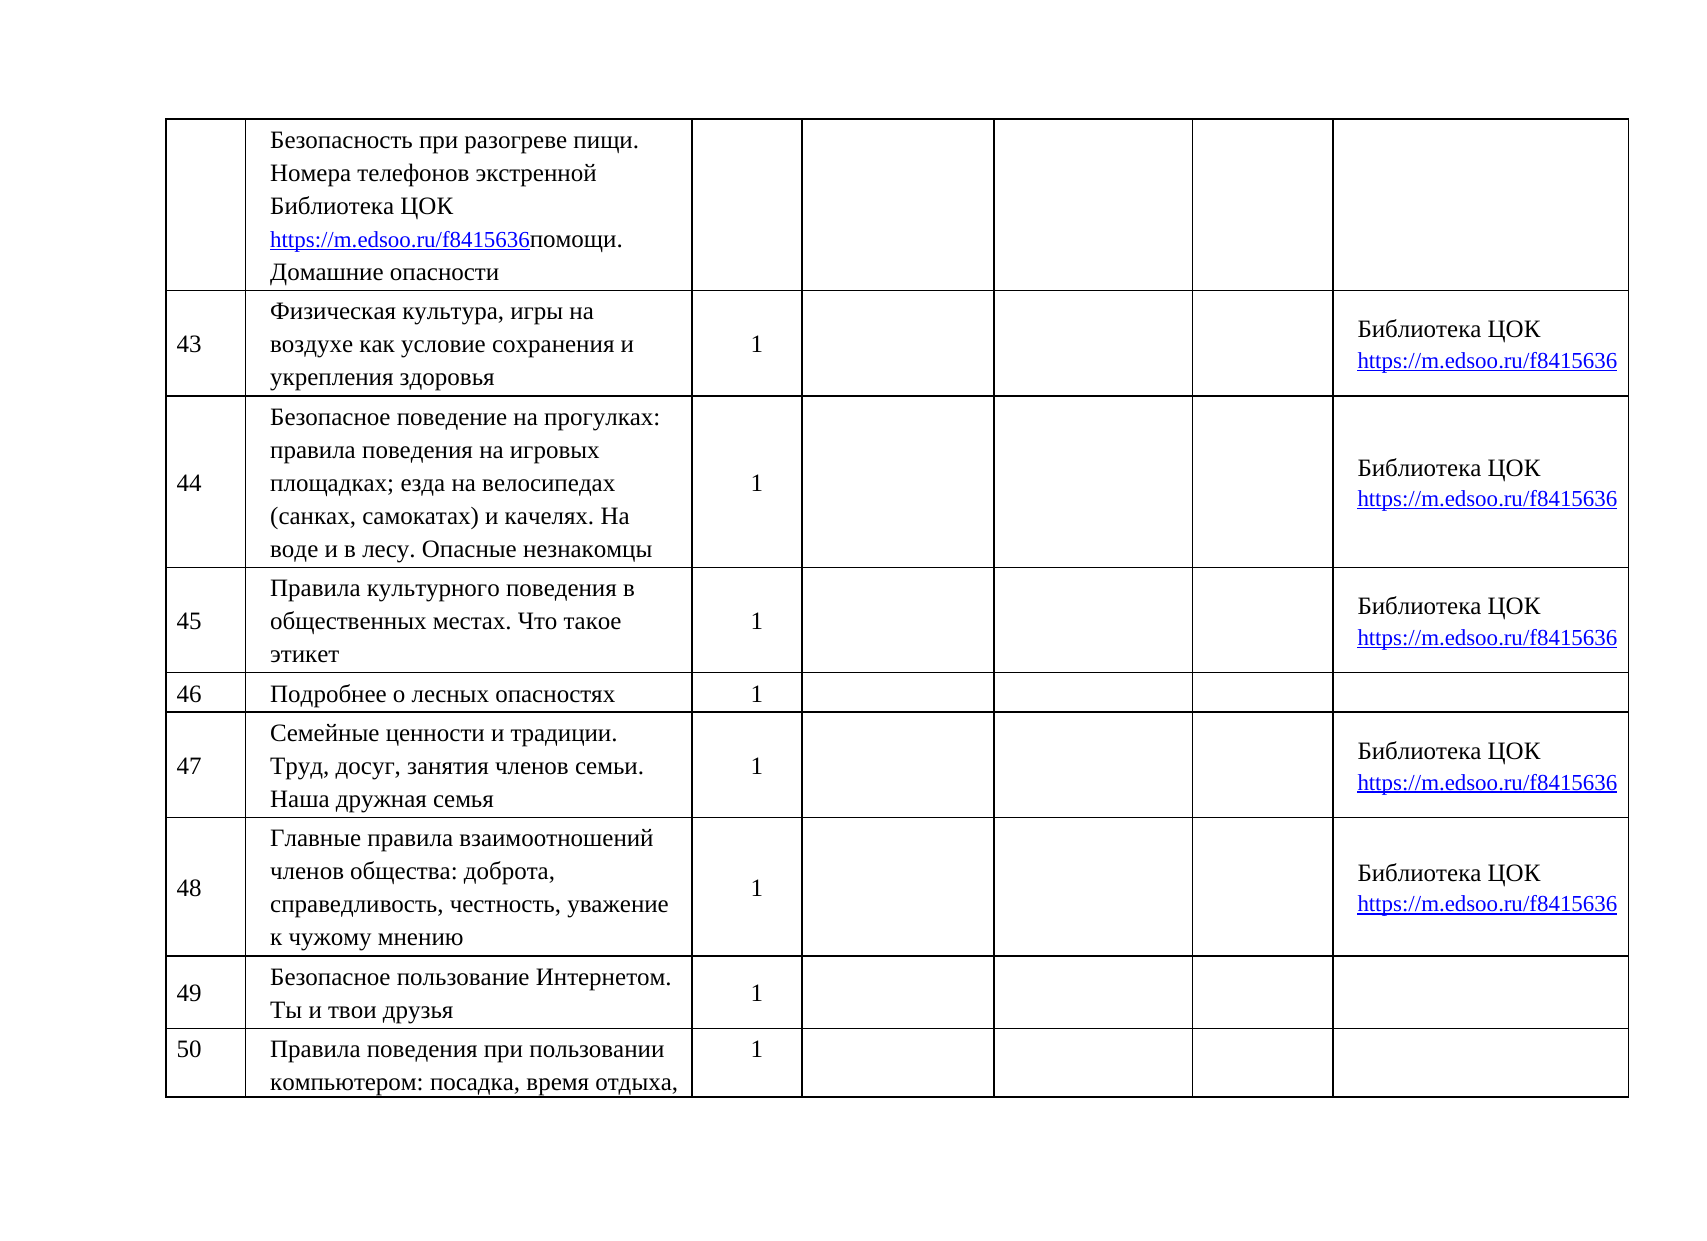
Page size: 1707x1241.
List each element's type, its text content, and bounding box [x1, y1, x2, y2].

table_cell Безопасное пользование Интернетом. Ты и твои друзья [246, 957, 691, 1027]
table_cell Подробнее о лесных опасностях [246, 673, 691, 711]
table_cell Библиотека ЦОК https://m.edsoo.ru/f8415636 [1334, 291, 1628, 395]
table_cell [1334, 120, 1628, 289]
table_cell [803, 291, 993, 395]
table_cell [803, 1029, 993, 1096]
table_cell [995, 120, 1192, 289]
table_cell [803, 957, 993, 1027]
table_cell 49 [167, 957, 245, 1027]
table_cell [803, 397, 993, 566]
table_cell [995, 957, 1192, 1027]
table_cell Библиотека ЦОК https://m.edsoo.ru/f8415636 [1334, 397, 1628, 566]
table_cell 1 [693, 291, 801, 395]
table_cell [995, 713, 1192, 817]
table_cell [1193, 713, 1332, 817]
table_cell [995, 397, 1192, 566]
table_cell 1 [693, 957, 801, 1027]
table_cell Безопасное поведение на прогулках: правила поведения на игровых площадках; езда на велосипедах (санках, самокатах) и качелях. На воде и в лесу. Опасные незнакомцы [246, 397, 691, 566]
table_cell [246, 1029, 691, 1096]
table_cell [1193, 673, 1332, 711]
table_cell 48 [167, 818, 245, 955]
table_cell [1193, 291, 1332, 395]
table_cell 42 [167, 120, 245, 289]
table_cell [1193, 1029, 1332, 1096]
table_cell 50 [167, 1029, 245, 1096]
table_cell [1334, 957, 1628, 1027]
table_cell 1 [693, 1029, 801, 1096]
table_cell [1193, 568, 1332, 672]
table_cell 1 [693, 120, 801, 289]
table_cell [995, 1029, 1192, 1096]
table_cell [246, 120, 691, 289]
table_cell [1334, 1029, 1628, 1096]
table_cell [995, 673, 1192, 711]
table_cell Правила культурного поведения в общественных местах. Что такое этикет [246, 568, 691, 672]
table_cell [803, 818, 993, 955]
table_cell 43 [167, 291, 245, 395]
table_cell Библиотека ЦОК https://m.edsoo.ru/f8415636 [1334, 818, 1628, 955]
table_cell [1193, 397, 1332, 566]
table_cell 1 [693, 713, 801, 817]
table_cell Семейные ценности и традиции. Труд, досуг, занятия членов семьи. Наша дружная семья [246, 713, 691, 817]
table_cell 44 [167, 397, 245, 566]
table_cell [803, 120, 993, 289]
table_cell [803, 568, 993, 672]
table_cell [803, 673, 993, 711]
table_cell Библиотека ЦОК https://m.edsoo.ru/f8415636 [1334, 713, 1628, 817]
table_cell [1193, 818, 1332, 955]
table_cell [995, 818, 1192, 955]
table_cell [803, 713, 993, 817]
table_cell [1193, 957, 1332, 1027]
table_cell 1 [693, 818, 801, 955]
table_cell 1 [693, 673, 801, 711]
table_cell [1334, 673, 1628, 711]
table_cell Физическая культура, игры на воздухе как условие сохранения и укрепления здоровья [246, 291, 691, 395]
table_cell [995, 568, 1192, 672]
table_cell 45 [167, 568, 245, 672]
table_cell 1 [693, 568, 801, 672]
table_cell 1 [693, 397, 801, 566]
table_cell [995, 291, 1192, 395]
table_cell Библиотека ЦОК https://m.edsoo.ru/f8415636 [1334, 568, 1628, 672]
table_cell 47 [167, 713, 245, 817]
table_cell [1193, 120, 1332, 289]
table_cell 46 [167, 673, 245, 711]
table_cell Главные правила взаимоотношений членов общества: доброта, справедливость, честность, уважение к чужому мнению [246, 818, 691, 955]
